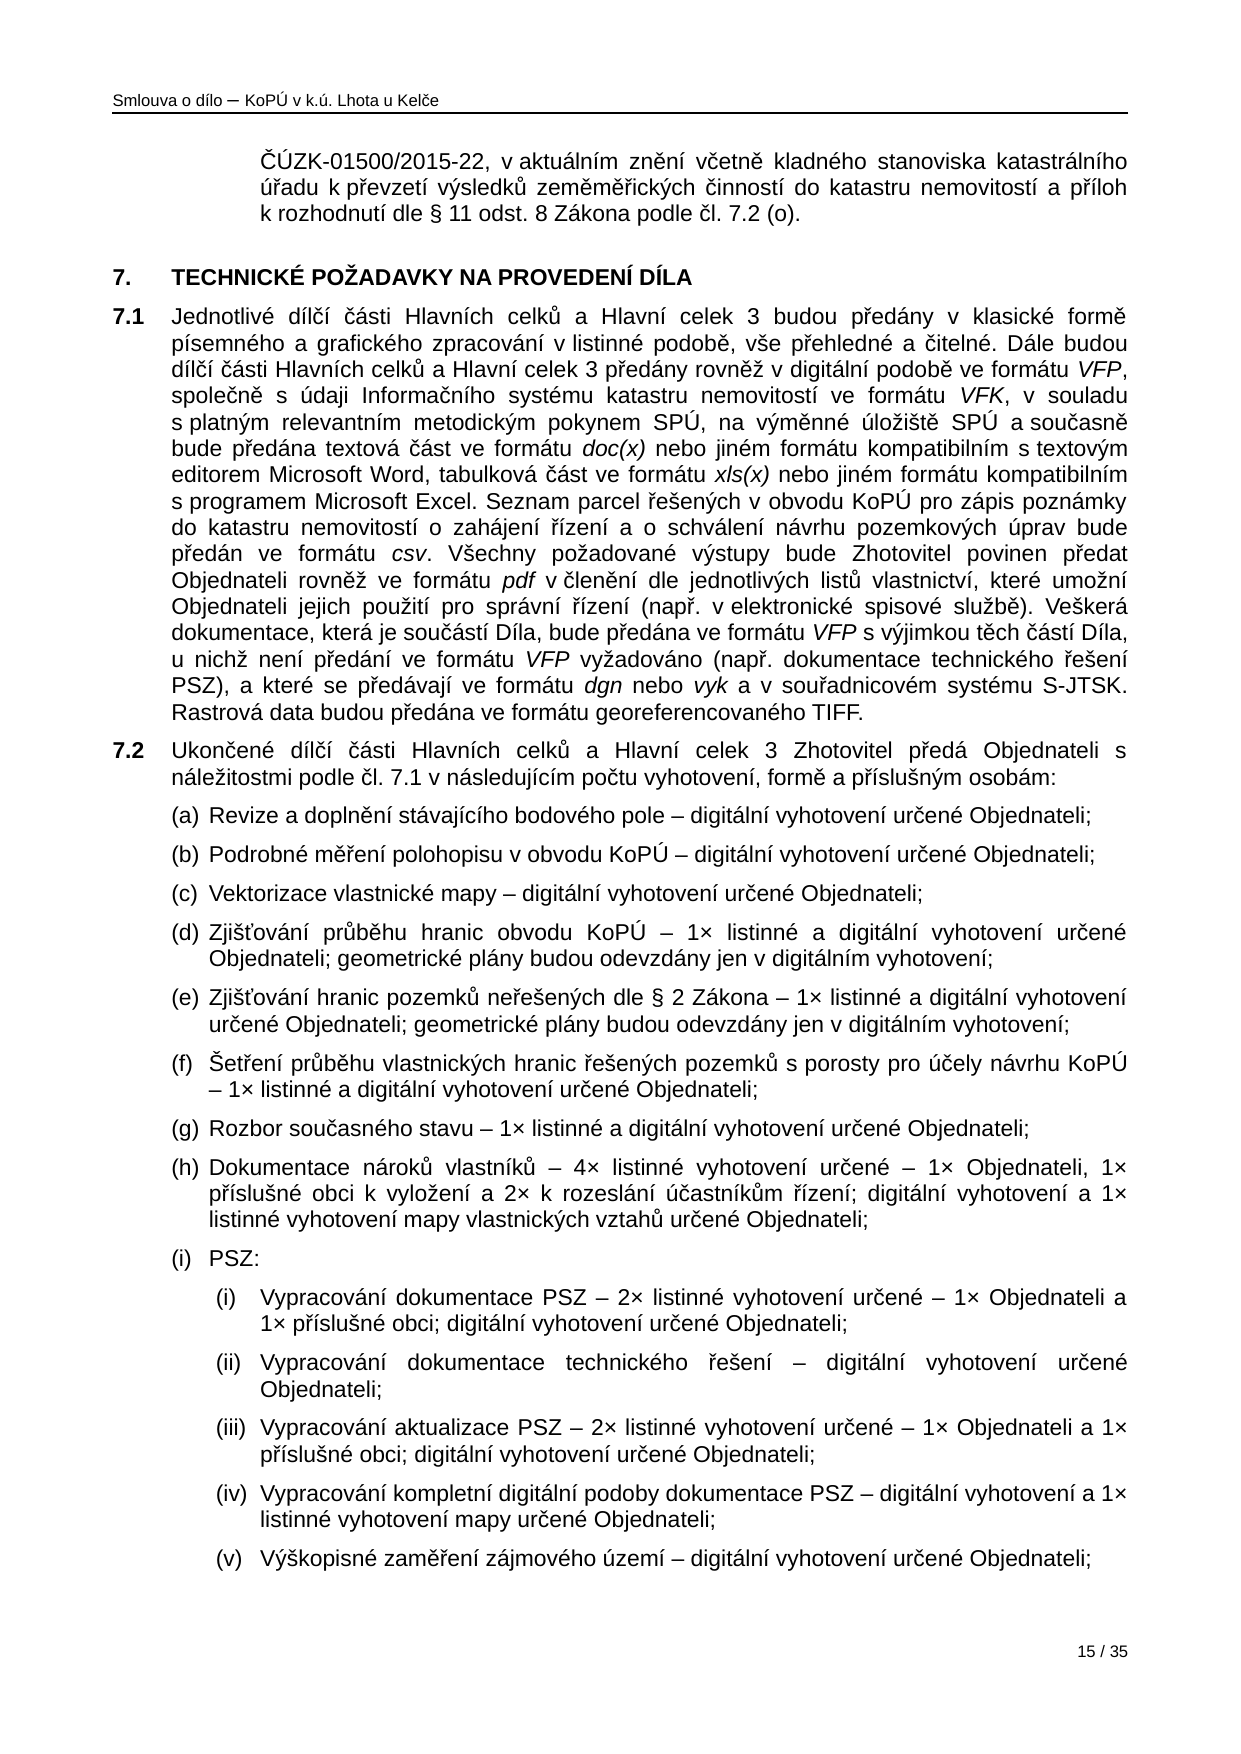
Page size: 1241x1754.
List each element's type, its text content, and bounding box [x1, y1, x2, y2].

list PSZ: [171, 1245, 1128, 1271]
list Zjišťování hranic pozemků neřešených dle § 2 Zákona – 1× listinné a digitální vyhotovení určené Objednateli; geometrické plány budou odevzdány jen v digitálním vyhotovení; [171, 984, 1128, 1037]
list Vypracování dokumentace PSZ – 2× listinné vyhotovení určené – 1× Objednateli a 1× příslušné obci; digitální vyhotovení určené Objednateli; [216, 1284, 1128, 1337]
list Vypracování dokumentace technického řešení – digitální vyhotovení určené Objednateli; [216, 1349, 1128, 1402]
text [177, 148, 1128, 227]
list Šetření průběhu vlastnických hranic řešených pozemků s porosty pro účely návrhu KoPÚ – 1× listinné a digitální vyhotovení určené Objednateli; [171, 1049, 1128, 1102]
list Rozbor současného stavu – 1× listinné a digitální vyhotovení určené Objednateli; [171, 1115, 1128, 1141]
text Jednotlivé dílčí části Hlavních celků a Hlavní celek 3 budou předány v klasické formě písemného a grafického zpracování v listinné podobě, vše přehledné a čitelné. Dále budou dílčí části Hlavních celků a Hlavní celek 3 předány rovněž v digitální podobě ve formátu VFP, společně s údaji Informačního systému katastru nemovitostí ve formátu VFK, v souladu s platným relevantním metodickým pokynem SPÚ, na výměnné úložiště SPÚ a současně bude předána textová část ve formátu doc(x) nebo jiném formátu kompatibilním s textovým editorem Microsoft Word, tabulková část ve formátu xls(x) nebo jiném formátu kompatibilním s programem Microsoft Excel. Seznam parcel řešených v obvodu KoPÚ pro zápis poznámky do katastru nemovitostí o zahájení řízení a o schválení návrhu pozemkových úprav bude předán ve formátu csv. Všechny požadované výstupy bude Zhotovitel povinen předat Objednateli rovněž ve formátu pdf v členění dle jednotlivých listů vlastnictví, které umožní Objednateli jejich použití pro správní řízení (např. v elektronické spisové službě). Veškerá dokumentace, která je součástí Díla, bude předána ve formátu VFP s výjimkou těch částí Díla, u nichž není předání ve formátu VFP vyžadováno (např. dokumentace technického řešení PSZ), a které se předávají ve formátu dgn nebo vyk a v souřadnicovém systému S-JTSK. Rastrová data budou předána ve formátu georeferencovaného TIFF. [112, 303, 1128, 725]
text Technické požadavky na provedení díla [112, 264, 1128, 291]
list Vypracování kompletní digitální podoby dokumentace PSZ – digitální vyhotovení a 1× listinné vyhotovení mapy určené Objednateli; [216, 1479, 1128, 1532]
text Ukončené dílčí části Hlavních celků a Hlavní celek 3 Zhotovitel předá Objednateli s náležitostmi podle čl. 7.1 v následujícím počtu vyhotovení, formě a příslušným osobám: [112, 737, 1128, 790]
list Zjišťování průběhu hranic obvodu KoPÚ – 1× listinné a digitální vyhotovení určené Objednateli; geometrické plány budou odevzdány jen v digitálním vyhotovení; [171, 919, 1128, 972]
list Vypracování aktualizace PSZ – 2× listinné vyhotovení určené – 1× Objednateli a 1× příslušné obci; digitální vyhotovení určené Objednateli; [216, 1414, 1128, 1467]
list Výškopisné zaměření zájmového území – digitální vyhotovení určené Objednateli; [216, 1545, 1128, 1571]
list Dokumentace nároků vlastníků – 4× listinné vyhotovení určené – 1× Objednateli, 1× příslušné obci k vyložení a 2× k rozeslání účastníkům řízení; digitální vyhotovení a 1× listinné vyhotovení mapy vlastnických vztahů určené Objednateli; [171, 1153, 1128, 1233]
list Revize a doplnění stávajícího bodového pole – digitální vyhotovení určené Objednateli; [171, 802, 1128, 829]
list Vektorizace vlastnické mapy – digitální vyhotovení určené Objednateli; [171, 880, 1128, 907]
list Podrobné měření polohopisu v obvodu KoPÚ – digitální vyhotovení určené Objednateli; [171, 841, 1128, 868]
